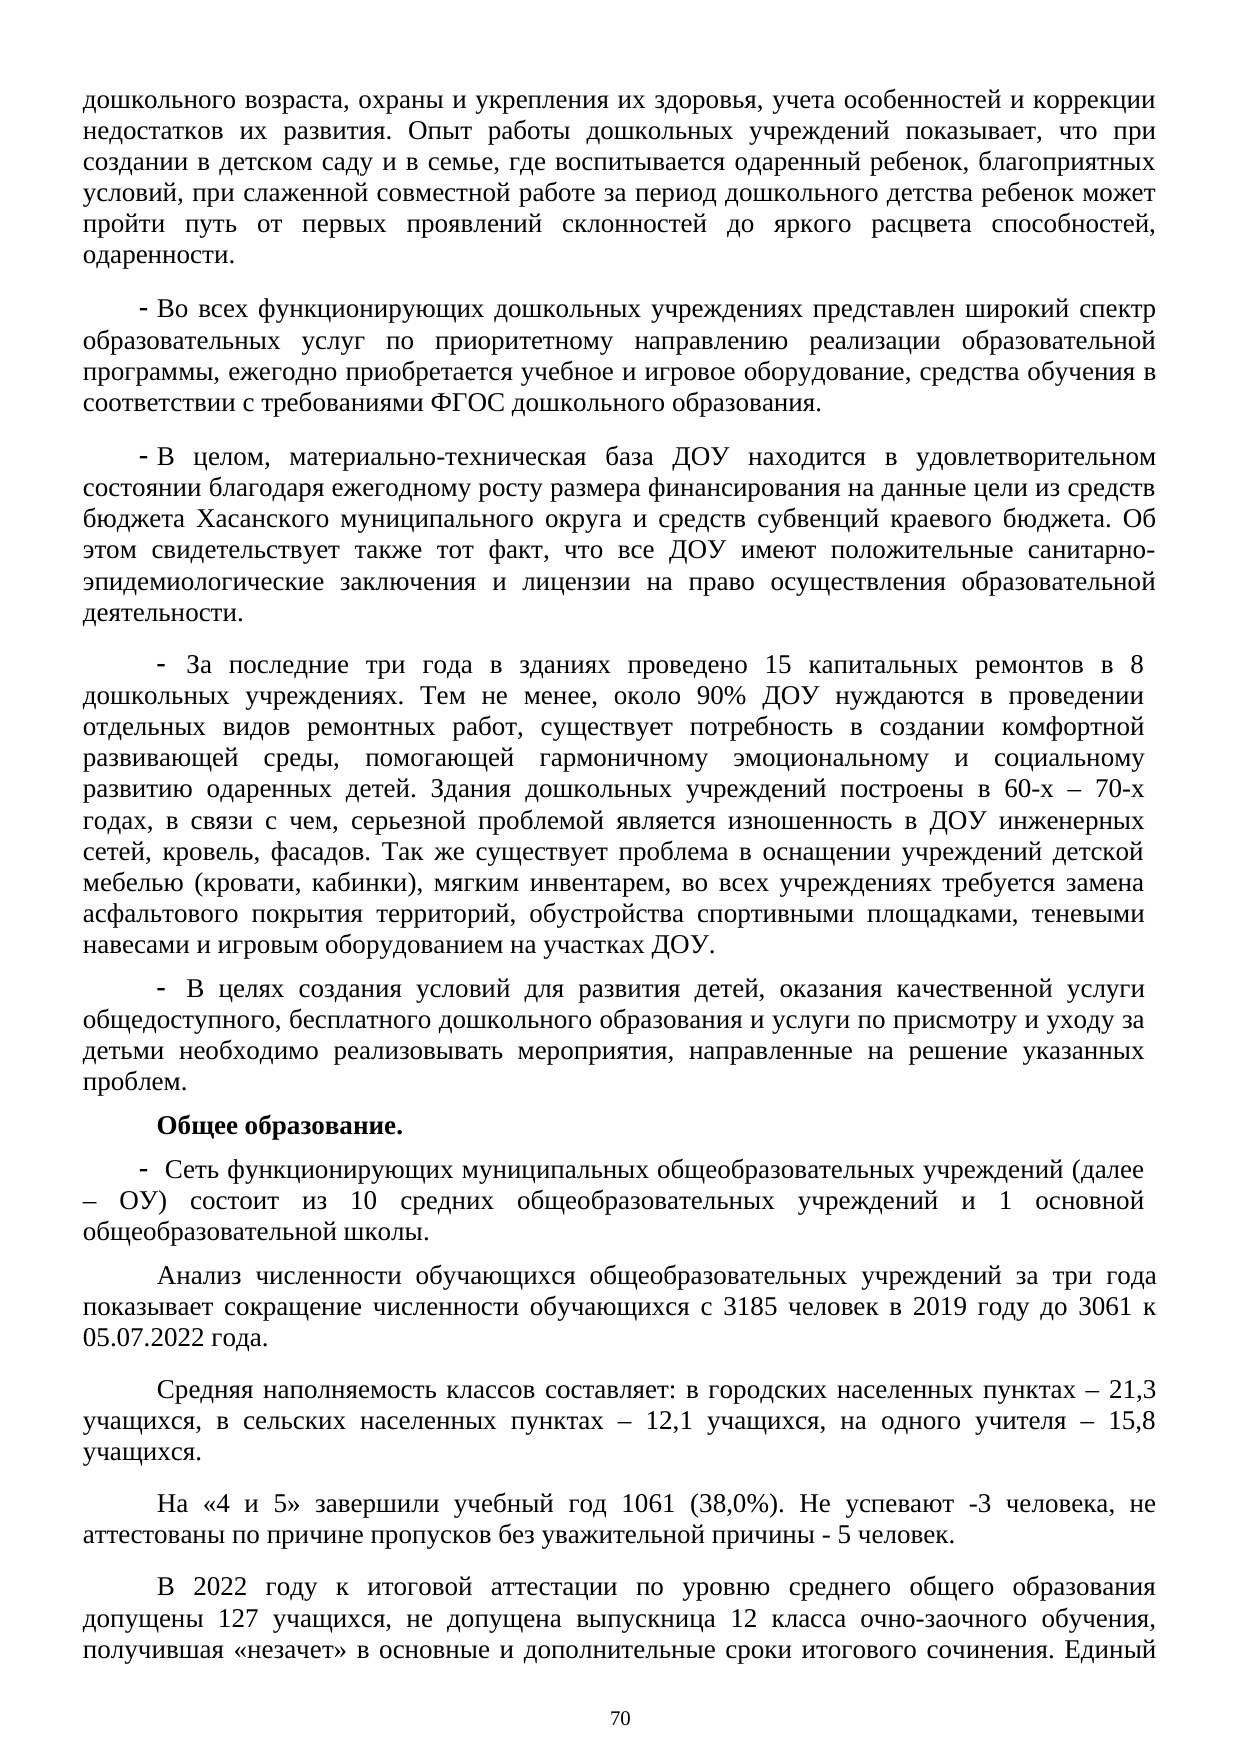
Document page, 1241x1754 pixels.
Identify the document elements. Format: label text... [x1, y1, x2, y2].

list Во всех функционирующих дошкольных учреждениях представлен широкий спектр образовательных услуг по приоритетному направлению реализации образовательной программы, ежегодно приобретается учебное и игровое оборудование, средства обучения в соответствии с требованиями ФГОС дошкольного образования. [83, 292, 1157, 417]
list За последние три года в зданиях проведено 15 капитальных ремонтов в 8 дошкольных учреждениях. Тем не менее, около 90% ДОУ нуждаются в проведении отдельных видов ремонтных работ, существует потребность в создании комфортной развивающей среды, помогающей гармоничному эмоциональному и социальному развитию одаренных детей. Здания дошкольных учреждений построены в 60-х – 70-х годах, в связи с чем, серьезной проблемой является изношенность в ДОУ инженерных сетей, кровель, фасадов. Так же существует проблема в оснащении учреждений детской мебелью (кровати, кабинки), мягким инвентарем, во всех учреждениях требуется замена асфальтового покрытия территорий, обустройства спортивными площадками, теневыми навесами и игровым оборудованием на участках ДОУ. [83, 648, 1146, 959]
text Общее образование. [156, 1109, 1146, 1140]
text Средняя наполняемость классов составляет: в городских населенных пунктах – 21,3 учащихся, в сельских населенных пунктах – 12,1 учащихся, на одного учителя – 15,8 учащихся. [83, 1373, 1157, 1467]
text Анализ численности обучающихся общеобразовательных учреждений за три года показывает сокращение численности обучающихся с 3185 человек в 2019 году до 3061 к 05.07.2022 года. [83, 1259, 1157, 1352]
text На «4 и 5» завершили учебный год 1061 (38,0%). Не успевают -3 человека, не аттестованы по причине пропусков без уважительной причины - 5 человек. [83, 1487, 1157, 1550]
list В целом, материально-техническая база ДОУ находится в удовлетворительном состоянии благодаря ежегодному росту размера финансирования на данные цели из средств бюджета Хасанского муниципального округа и средств субвенций краевого бюджета. Об этом свидетельствует также тот факт, что все ДОУ имеют положительные санитарно-эпидемиологические заключения и лицензии на право осуществления образовательной деятельности. [83, 440, 1157, 627]
list Сеть функционирующих муниципальных общеобразовательных учреждений (далее – ОУ) состоит из 10 средних общеобразовательных учреждений и 1 основной общеобразовательной школы. [83, 1153, 1145, 1246]
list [83, 83, 1157, 269]
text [83, 1571, 1157, 1664]
list В целях создания условий для развития детей, оказания качественной услуги общедоступного, бесплатного дошкольного образования и услуги по присмотру и уходу за детьми необходимо реализовывать мероприятия, направленные на решение указанных проблем. [83, 972, 1146, 1097]
